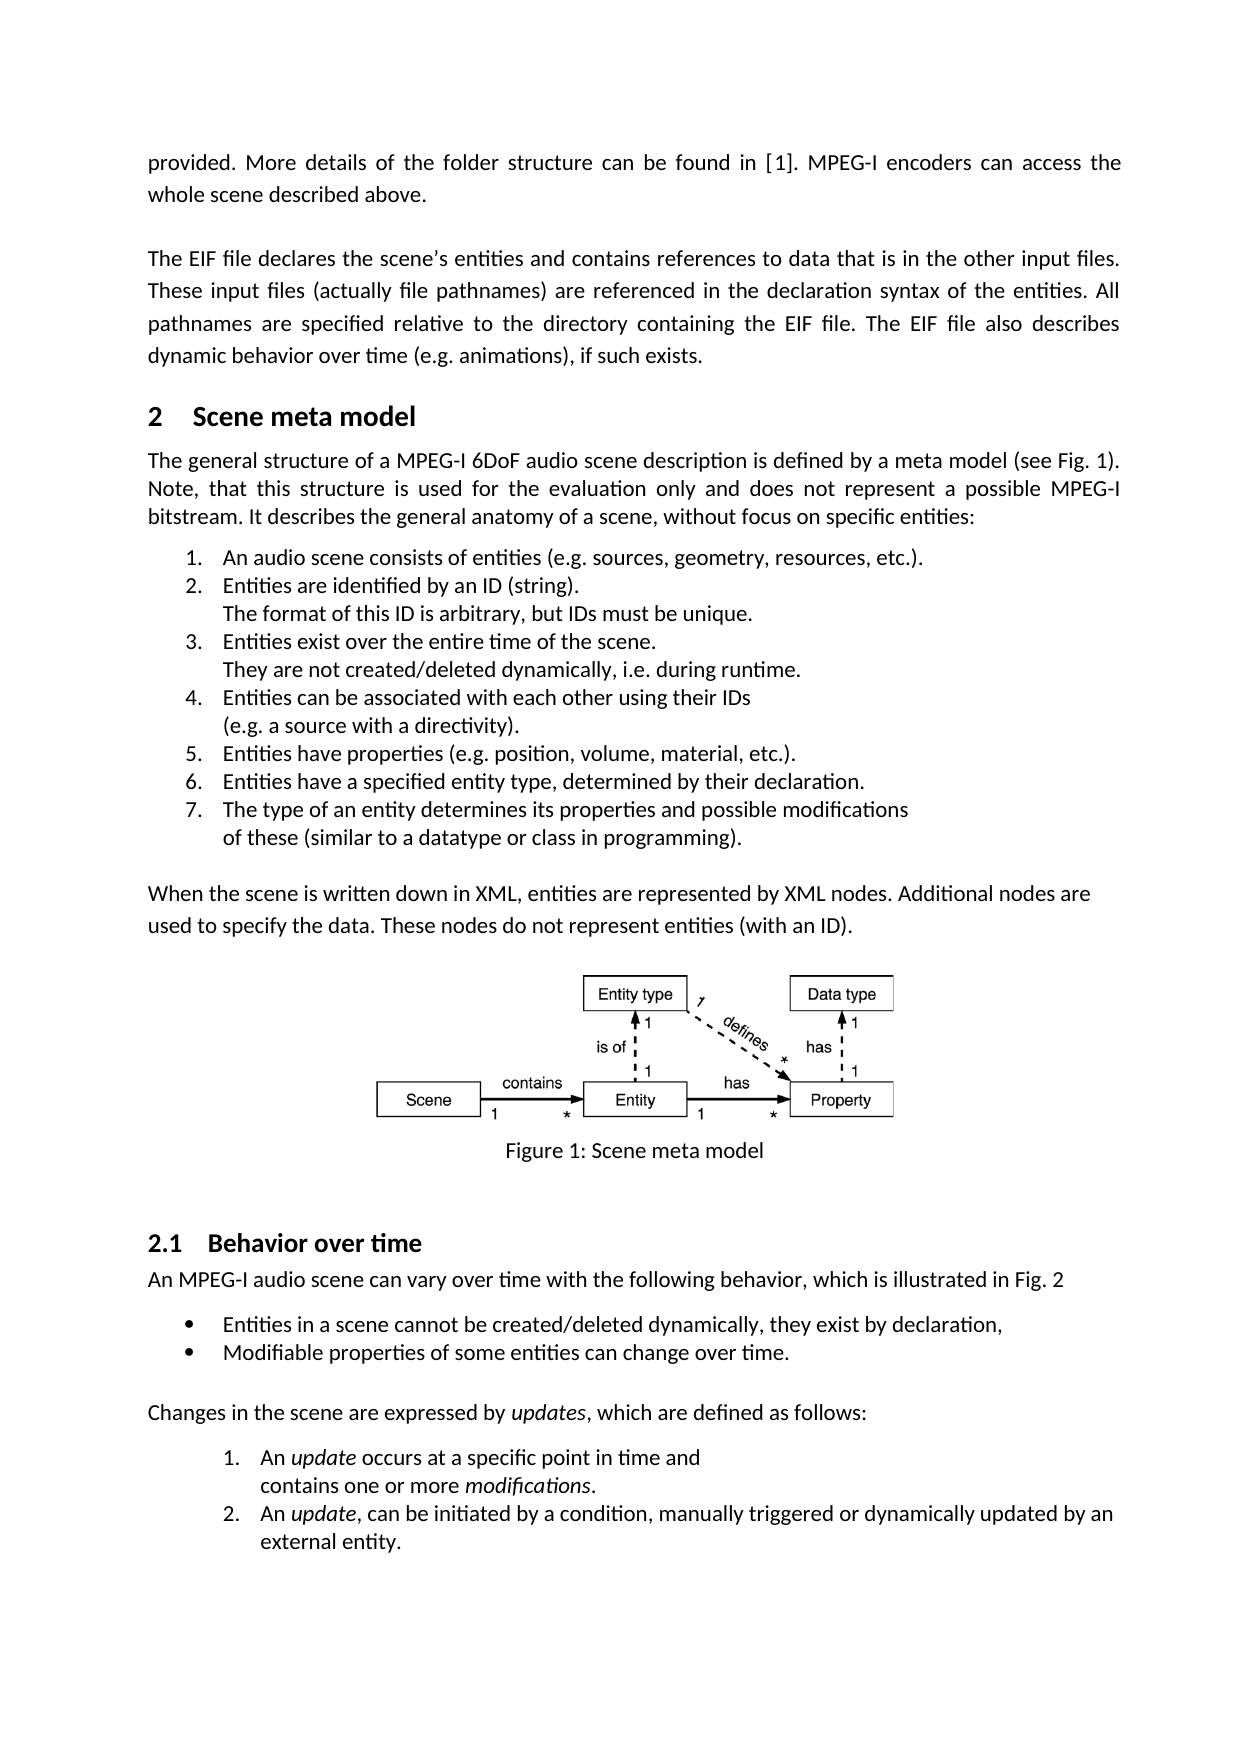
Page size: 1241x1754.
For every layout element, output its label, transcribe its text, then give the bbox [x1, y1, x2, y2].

list Entities have a specified entity type, determined by their declaration. [185, 767, 1122, 795]
list The type of an entity determines its properties and possible modifications of these (similar to a datatype or class in programming). [185, 795, 1122, 879]
list An update, can be initiated by a condition, manually triggered or dynamically updated by an external entity. [223, 1499, 1122, 1555]
list Entities exist over the entire time of the scene. They are not created/deleted dynamically, i.e. during runtime. [185, 627, 1122, 683]
text The EIF file declares the scene’s entities and contains references to data that is in the other input files. These input files (actually file pathnames) are referenced in the declaration syntax of the entities. All pathnames are specified relative to the directory containing the EIF file. The EIF file also describes dynamic behavior over time (e.g. animations), if such exists. [148, 244, 1122, 369]
text Changes in the scene are expressed by updates, which are defined as follows: [148, 1398, 1122, 1426]
list Entities in a scene cannot be created/deleted dynamically, they exist by declaration, [185, 1310, 1122, 1338]
list Entities can be associated with each other using their IDs (e.g. a source with a directivity). [185, 683, 1122, 739]
text When the scene is written down in XML, entities are represented by XML nodes. Additional nodes are used to specify the data. These nodes do not represent entities (with an ID). [148, 879, 1122, 939]
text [148, 148, 1122, 208]
text Figure 1: Scene meta model [148, 1136, 1122, 1197]
subtitle Scene meta model [148, 398, 1122, 434]
list An update occurs at a specific point in time and contains one or more modifications. [223, 1443, 1122, 1499]
picture [376, 975, 894, 1133]
list An audio scene consists of entities (e.g. sources, geometry, resources, etc.). [185, 543, 1122, 571]
list Entities have properties (e.g. position, volume, material, etc.). [185, 739, 1122, 767]
text An MPEG-I audio scene can vary over time with the following behavior, which is illustrated in Fig. 2 [148, 1265, 1122, 1293]
list Modifiable properties of some entities can change over time. [185, 1338, 1122, 1366]
subtitle Behavior over time [148, 1226, 1122, 1259]
text The general structure of a MPEG-I 6DoF audio scene description is defined by a meta model (see Fig. 1). Note, that this structure is used for the evaluation only and does not represent a possible MPEG-I bitstream. It describes the general anatomy of a scene, without focus on specific entities: [148, 446, 1122, 530]
list Entities are identified by an ID (string). The format of this ID is arbitrary, but IDs must be unique. [185, 571, 1122, 627]
